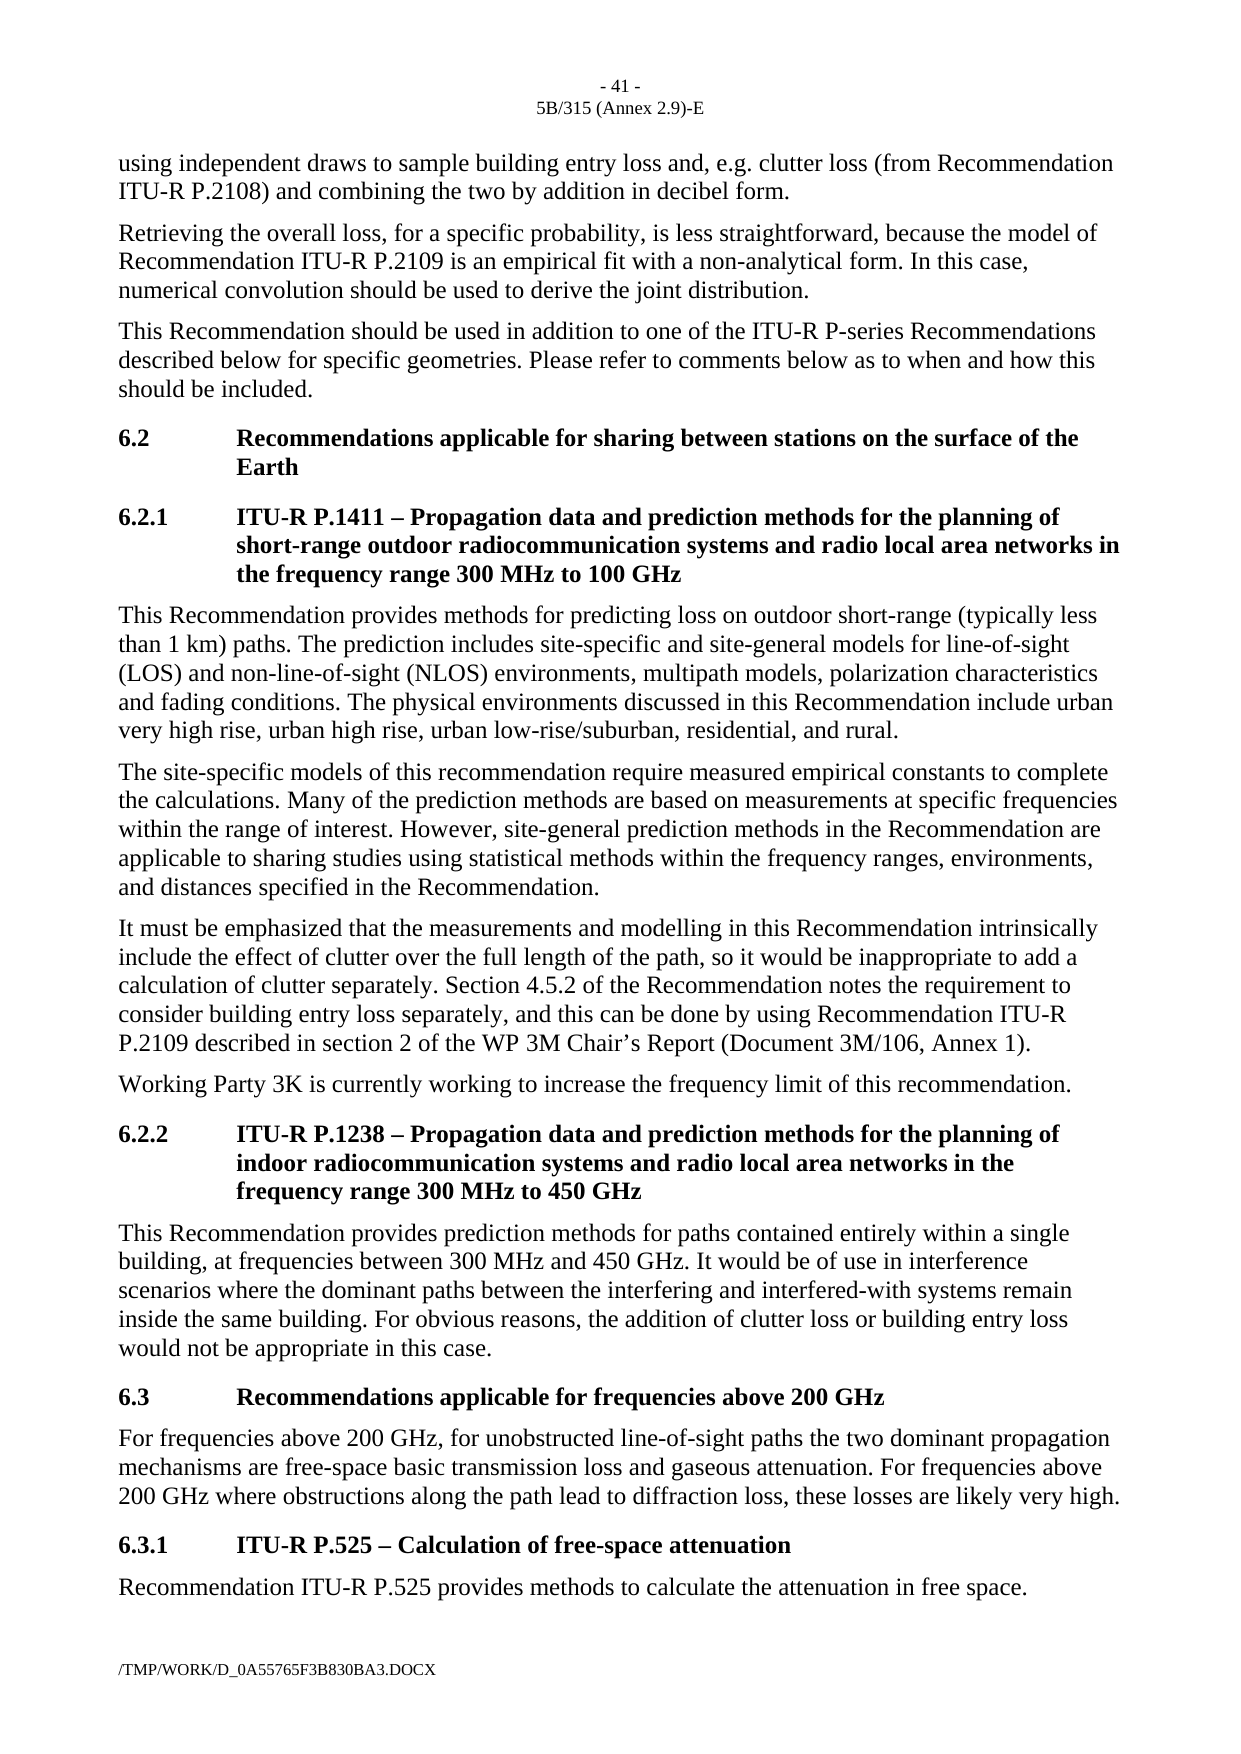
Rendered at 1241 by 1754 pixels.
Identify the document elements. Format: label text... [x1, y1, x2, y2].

text This Recommendation should be used in addition to one of the ITU-R P-series Recommendations described below for specific geometries. Please refer to comments below as to when and how this should be included. [118, 316, 1122, 403]
subtitle 6.2.2 ITU-R P.1238 – Propagation data and prediction methods for the planning of indoor radiocommunication systems and radio local area networks in the frequency range 300 MHz to 450 GHz [118, 1119, 1122, 1205]
subtitle 6.3 Recommendations applicable for frequencies above 200 GHz [118, 1382, 1122, 1411]
text For frequencies above 200 GHz, for unobstructed line-of-sight paths the two dominant propagation mechanisms are free-space basic transmission loss and gaseous attenuation. For frequencies above 200 GHz where obstructions along the path lead to diffraction loss, these losses are likely very high. [118, 1423, 1122, 1510]
subtitle 6.2 Recommendations applicable for sharing between stations on the surface of the Earth [118, 423, 1122, 481]
subtitle 6.2.1 ITU-R P.1411 – Propagation data and prediction methods for the planning of short-range outdoor radiocommunication systems and radio local area networks in the frequency range 300 MHz to 100 GHz [118, 502, 1122, 588]
text Recommendation ITU-R P.525 provides methods to calculate the attenuation in free space. [118, 1572, 1122, 1601]
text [118, 148, 1122, 205]
text This Recommendation provides methods for predicting loss on outdoor short-range (typically less than 1 km) paths. The prediction includes site-specific and site-general models for line-of-sight (LOS) and non-line-of-sight (NLOS) environments, multipath models, polarization characteristics and fading conditions. The physical environments discussed in this Recommendation include urban very high rise, urban high rise, urban low-rise/suburban, residential, and rural. [118, 601, 1122, 744]
text It must be emphasized that the measurements and modelling in this Recommendation intrinsically include the effect of clutter over the full length of the path, so it would be inappropriate to add a calculation of clutter separately. Section 4.5.2 of the Recommendation notes the requirement to consider building entry loss separately, and this can be done by using Recommendation ITU-R P.2109 described in section 2 of the WP 3M Chair’s Report (Document 3M/106, Annex 1). [118, 913, 1122, 1057]
text The site-specific models of this recommendation require measured empirical constants to complete the calculations. Many of the prediction methods are based on measurements at specific frequencies within the range of interest. However, site-general prediction methods in the Recommendation are applicable to sharing studies using statistical methods within the frequency ranges, environments, and distances specified in the Recommendation. [118, 757, 1122, 901]
subtitle 6.3.1 ITU-R P.525 – Calculation of free-space attenuation [118, 1531, 1122, 1559]
text Working Party 3K is currently working to increase the frequency limit of this recommendation. [118, 1069, 1122, 1098]
text This Recommendation provides prediction methods for paths contained entirely within a single building, at frequencies between 300 MHz and 450 GHz. It would be of use in interference scenarios where the dominant paths between the interfering and interfered-with systems remain inside the same building. For obvious reasons, the addition of clutter loss or building entry loss would not be appropriate in this case. [118, 1218, 1122, 1361]
text Retrieving the overall loss, for a specific probability, is less straightforward, because the model of Recommendation ITU-R P.2109 is an empirical fit with a non-analytical form. In this case, numerical convolution should be used to derive the joint distribution. [118, 218, 1122, 304]
